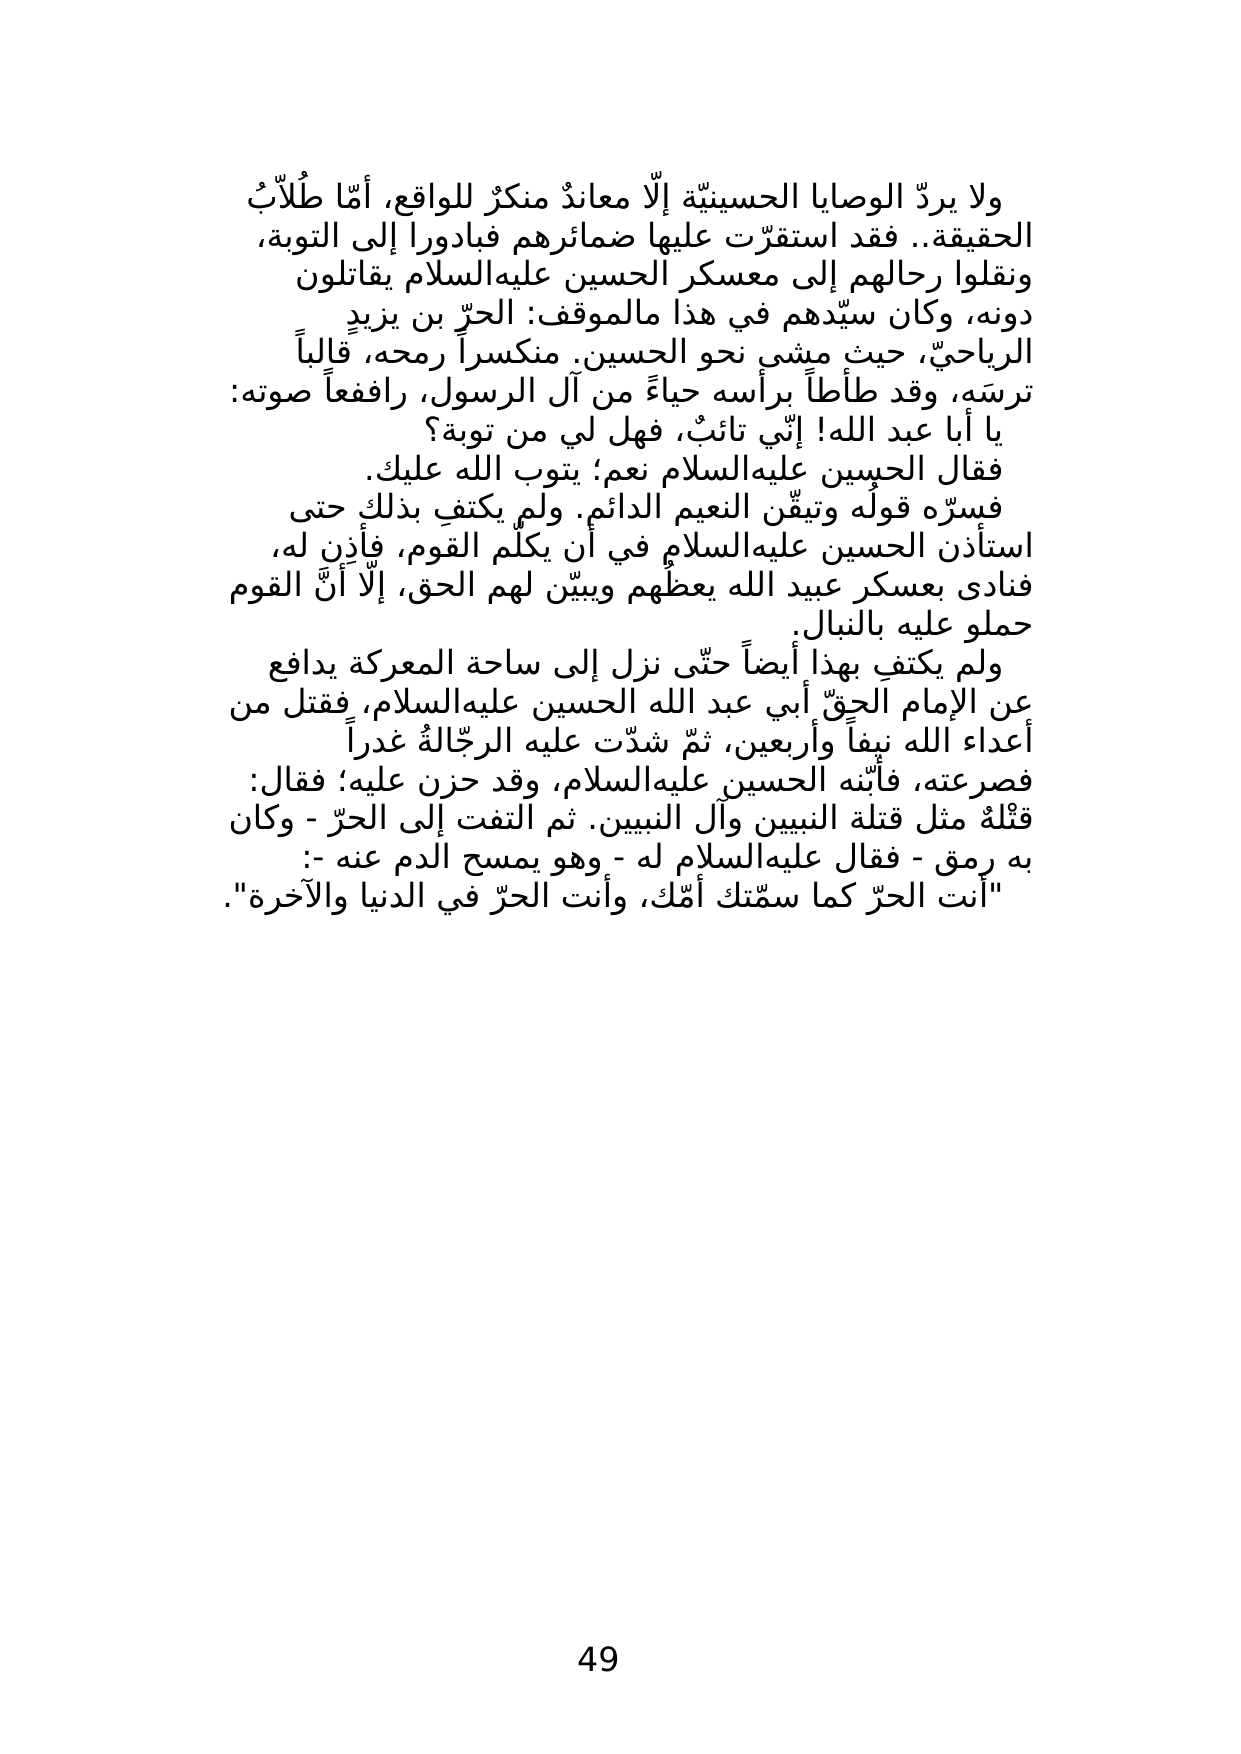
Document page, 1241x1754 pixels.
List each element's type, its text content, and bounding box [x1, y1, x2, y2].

text ولا يردّ الوصايا الحسينيّة إلّا معاندٌ منكرٌ للواقع، أمّا طُلاّبُ الحقيقة.. فقد استقرّت عليها ضمائرهم فبادورا إلى التوبة، ونقلوا رحالهم إلى معسكر الحسين عليه‌السلام يقاتلون دونه، وكان سيّدهم في هذا مالموقف: الحرّ بن يزيدٍ الرياحيّ، حيث مشى نحو الحسين. منكسراً رمحه، قالباً ترسَه، وقد طأطاً برأسه حياءً من آل الرسول، راففعاً صوته: [222, 177, 1033, 410]
text يا أبا عبد الله! إنّي تائبٌ، فهل لي من توبة؟ [222, 410, 1033, 449]
text "أنت الحرّ كما سمّتك أمّك، وأنت الحرّ في الدنيا والآخرة". [222, 877, 1033, 915]
text فقال الحسين عليه‌السلام نعم؛ يتوب الله عليك. [222, 449, 1033, 488]
text فسرّه قولُه وتيقّن النعيم الدائم. ولم يكتفِ بذلك حتى استأذن الحسين عليه‌السلام في أن يكلّم القوم، فأذِن له، فنادى بعسكر عبيد الله يعظُهم ويبيّن لهم الحق، إلّا أنَّ القوم حملو عليه بالنبال. [222, 488, 1033, 643]
text ولم يكتفِ بهذا أيضاً حتّى نزل إلى ساحة المعركة يدافع عن الإمام الحقّ أبي عبد الله الحسين عليه‌السلام، فقتل من أعداء الله نيفاً وأربعين، ثمّ شدّت عليه الرجّالةُ غدراً فصرعته، فأبّنه الحسين عليه‌السلام، وقد حزن عليه؛ فقال: قتْلهٌ مثل قتلة النبيين وآل النبيين. ثم التفت إلى الحرّ - وكان به رمق - فقال عليه‌السلام له - وهو يمسح الدم عنه -: [222, 643, 1033, 877]
